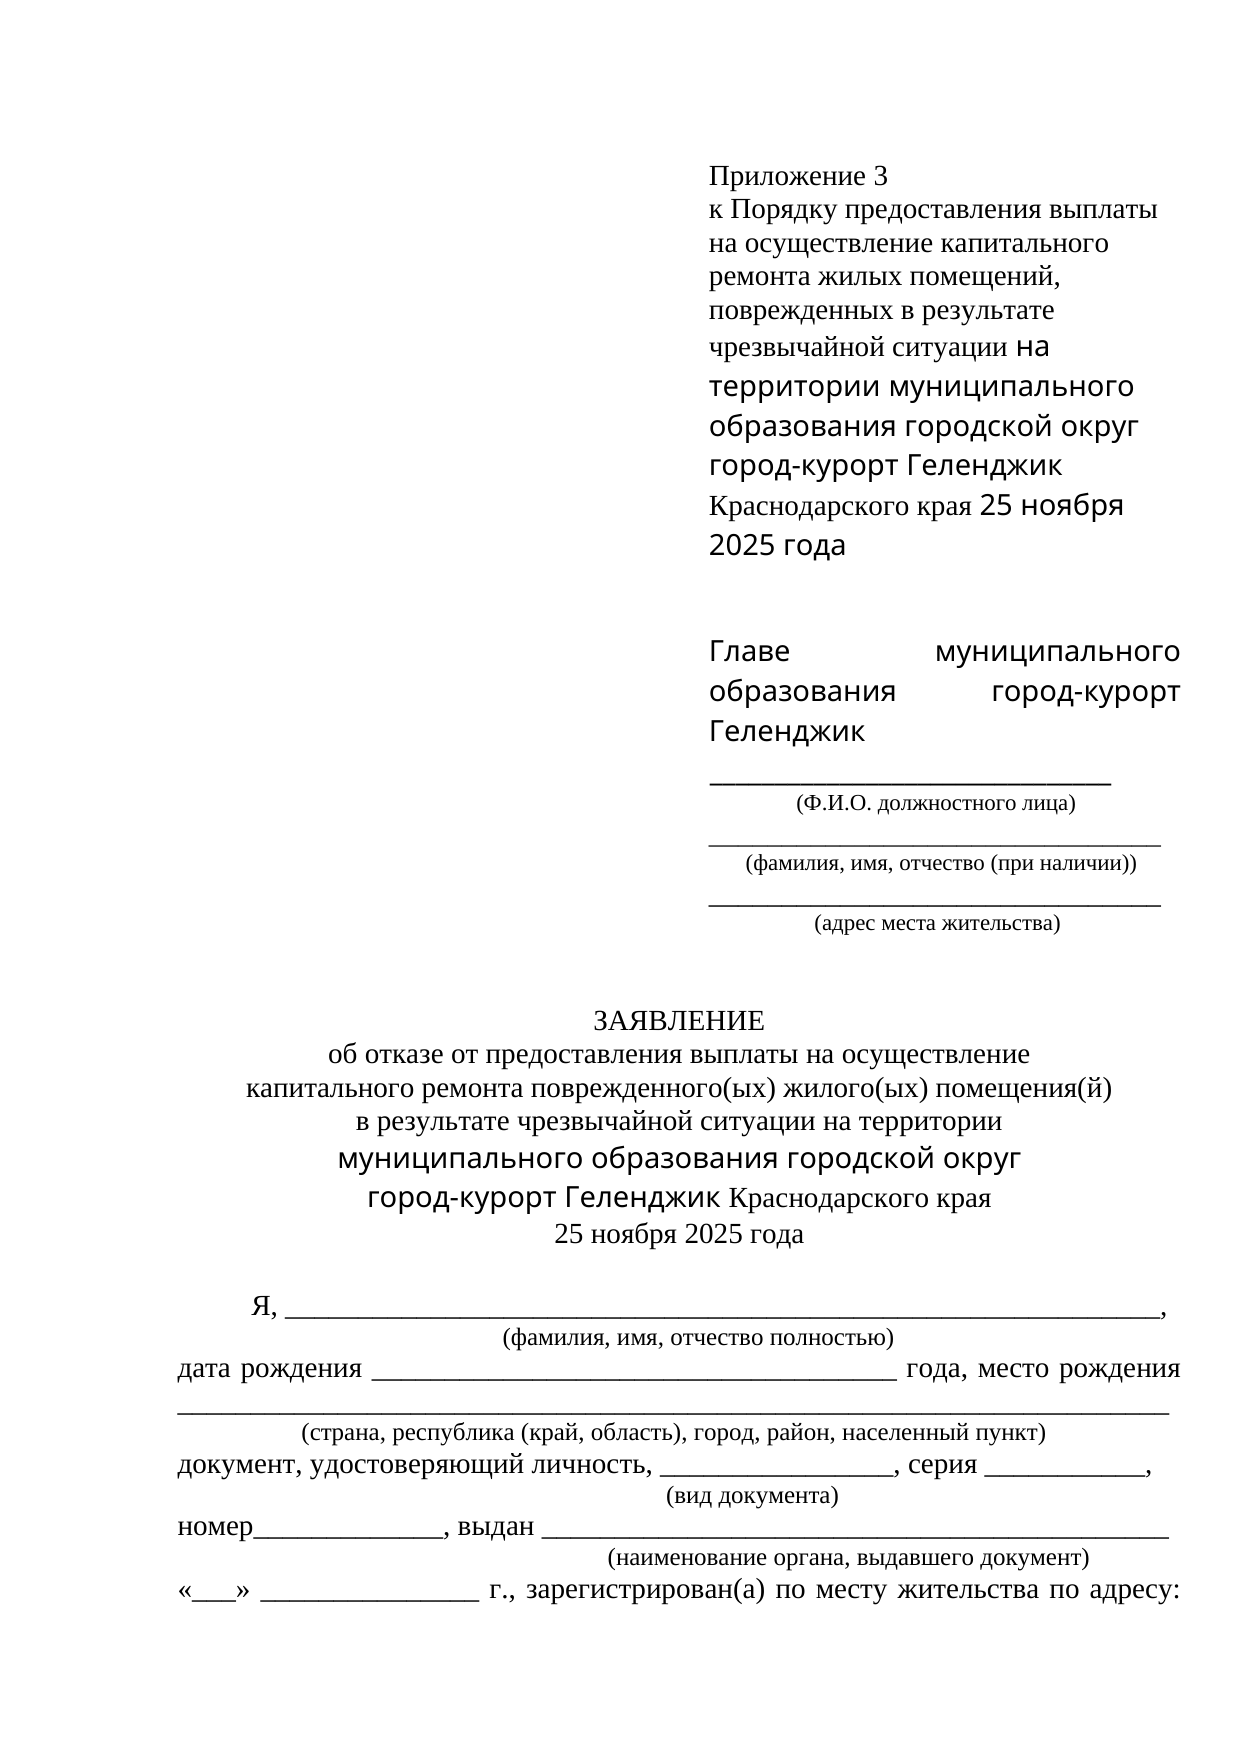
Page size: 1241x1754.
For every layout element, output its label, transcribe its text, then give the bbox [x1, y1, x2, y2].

text номер_____________, выдан ___________________________________________ [177, 1508, 1181, 1542]
text документ, удостоверяющий личность, ________________, серия ___________, [177, 1446, 1181, 1480]
text в результате чрезвычайной ситуации на территории [177, 1103, 1181, 1137]
text (адрес места жительства) [177, 909, 1181, 936]
text город-курорт Геленджик Краснодарского края [177, 1177, 1181, 1216]
text муниципального образования городской округ [177, 1137, 1181, 1177]
text _______________________________ [177, 876, 1181, 909]
text Главе муниципального образования город-курорт Геленджик [709, 631, 1181, 750]
text 25 ноября 2025 года [177, 1216, 1181, 1250]
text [177, 1571, 1181, 1604]
text _______________________________ [702, 750, 1181, 789]
text об отказе от предоставления выплаты на осуществление [177, 1036, 1181, 1070]
text (фамилия, имя, отчество полностью) [177, 1322, 1181, 1350]
text к Порядку предоставления выплаты на осуществление капитального ремонта жилых помещений, поврежденных в результате чрезвычайной ситуации на территории муниципального образования городской округ город-курорт Геленджик Краснодарского края 25 ноября [709, 191, 1181, 524]
text Я, ____________________________________________________________, [177, 1288, 1181, 1322]
text капитального ремонта поврежденного(ых) жилого(ых) помещения(й) [177, 1070, 1181, 1103]
text (наименование органа, выдавшего документ) [177, 1542, 1181, 1571]
text _______________________________ [177, 816, 1181, 849]
text Приложение 3 [679, 158, 1181, 191]
text дата рождения ____________________________________ года, место рождения ____________________________________________________________________ [177, 1350, 1181, 1417]
text (страна, республика (край, область), город, район, населенный пункт) [177, 1417, 1181, 1446]
text (вид документа) [177, 1480, 1181, 1508]
text (Ф.И.О. должностного лица) [177, 789, 1181, 816]
text ЗАЯВЛЕНИЕ [177, 1003, 1181, 1036]
text (фамилия, имя, отчество (при наличии)) [177, 849, 1181, 876]
text 2025 года [709, 524, 1181, 564]
